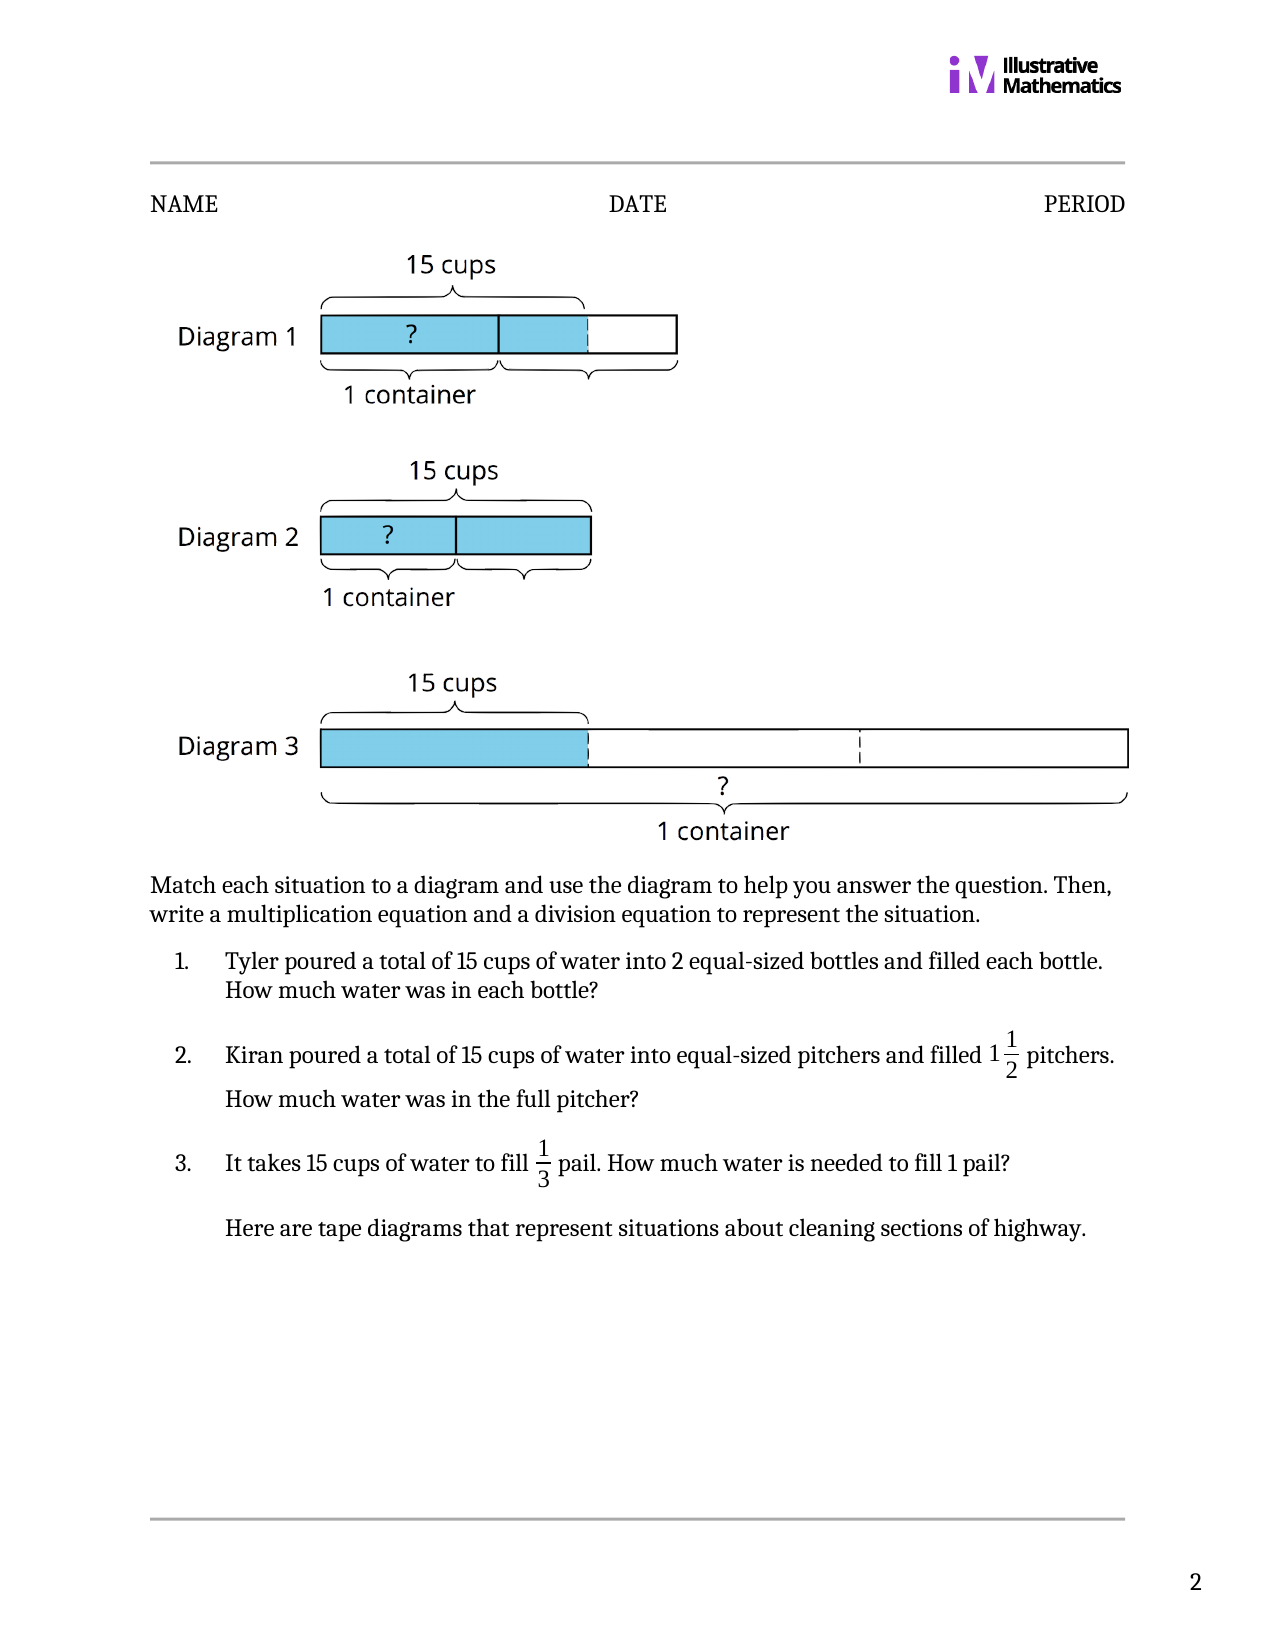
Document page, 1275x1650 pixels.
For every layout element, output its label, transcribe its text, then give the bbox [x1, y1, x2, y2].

text Match each situation to a diagram and use the diagram to help you answer the question. Then, write a multiplication equation and a division equation to represent the situation. [150, 871, 1125, 928]
picture [168, 247, 1144, 853]
picture [949, 55, 1121, 93]
list Kiran poured a total of 15 cups of water into equal-sized pitchers and filled pitchers. How much water was in the full pitcher? [175, 1026, 1125, 1113]
list It takes 15 cups of water to fill pail. How much water is needed to fill 1 pail? [175, 1134, 1125, 1193]
list Here are tape diagrams that represent situations about cleaning sections of highway. [175, 1214, 1125, 1243]
list Tyler poured a total of 15 cups of water into 2 equal-sized bottles and filled each bottle. How much water was in each bottle? [175, 947, 1125, 1005]
